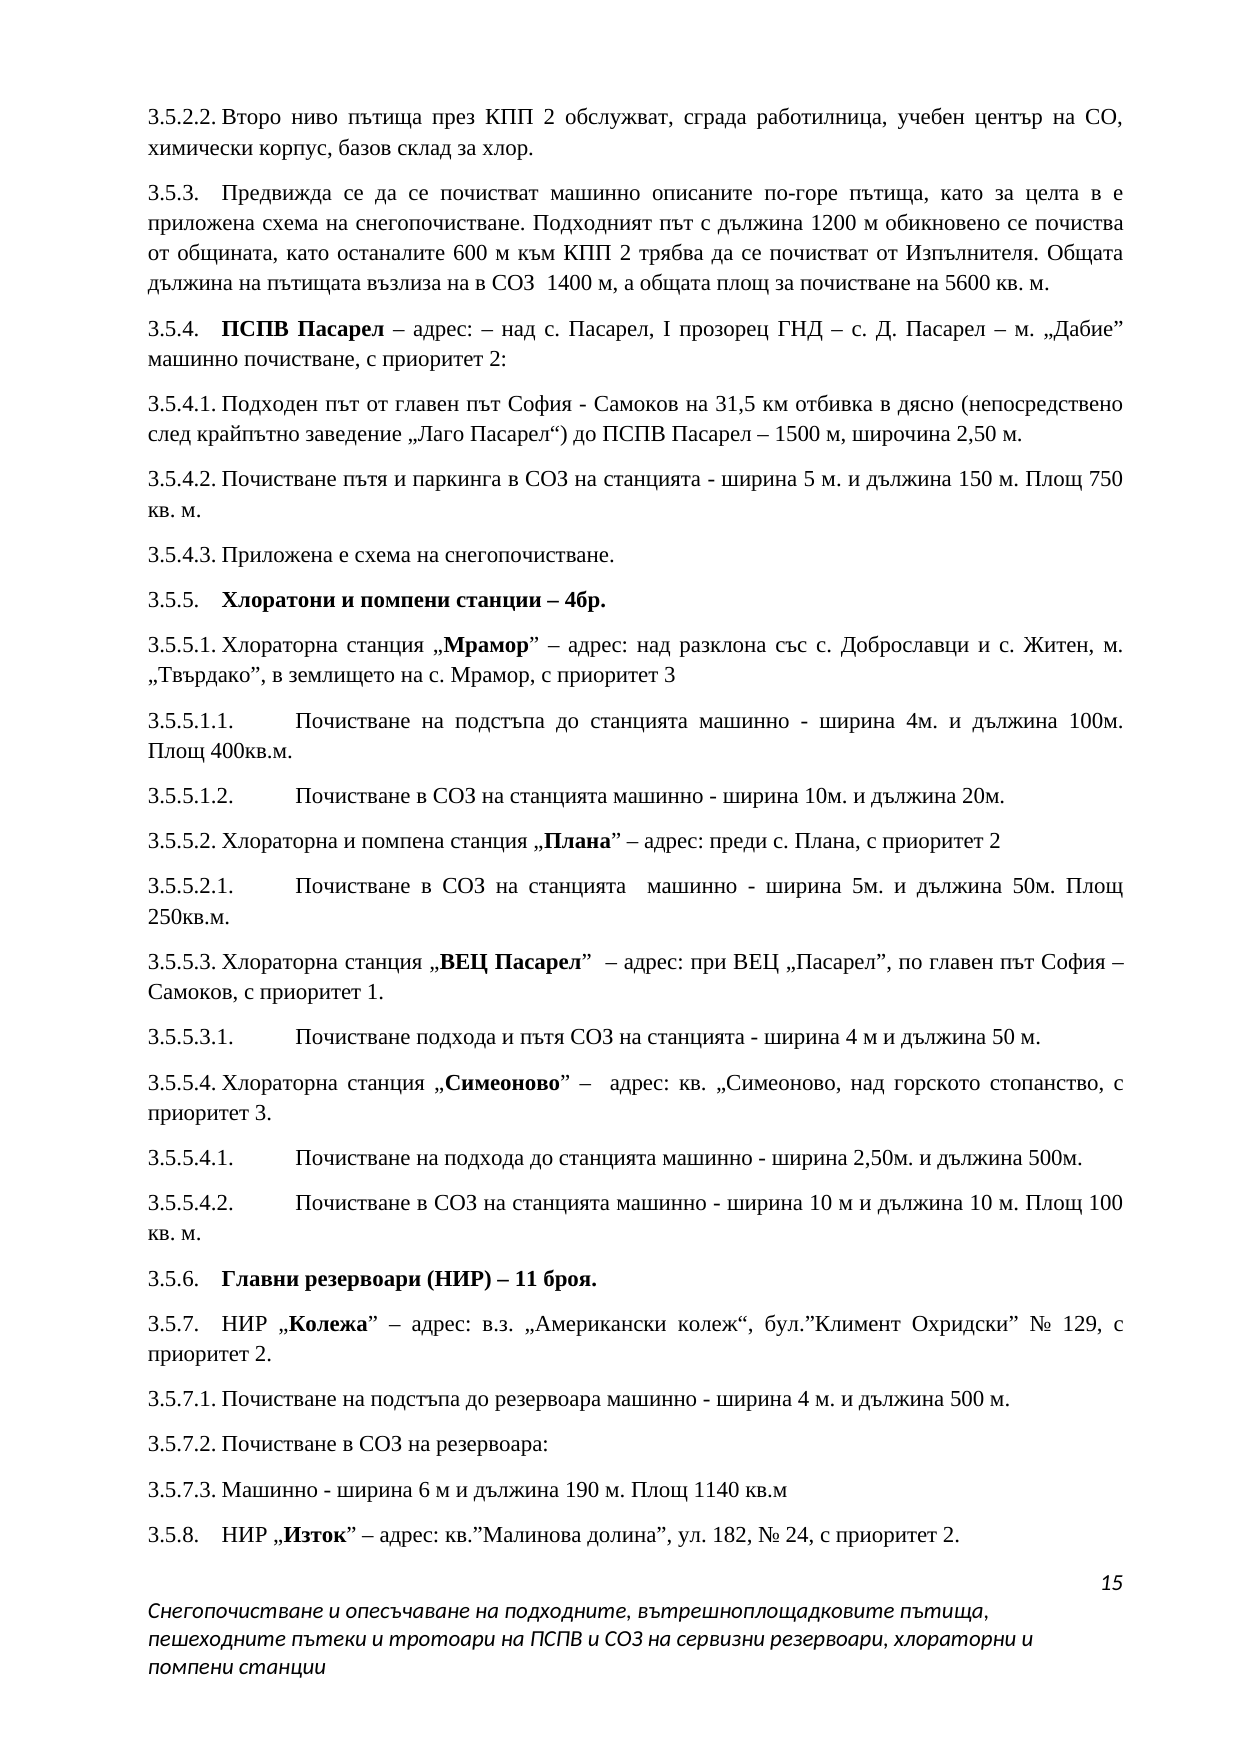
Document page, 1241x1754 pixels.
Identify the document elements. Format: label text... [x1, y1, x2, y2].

list Почистване в СОЗ на станцията машинно - ширина 10 м и дължина 10 м. Площ 100 кв. м. [148, 1189, 1125, 1246]
list Хлораторна станция „ВЕЦ Пасарел” – адрес: при ВЕЦ „Пасарел”, по главен път София – Самоков, с приоритет 1. [148, 948, 1125, 1004]
list Почистване подхода и пътя СОЗ на станцията - ширина 4 м и дължина 50 м. [148, 1023, 1125, 1050]
list Хлораторна и помпена станция „Плана” – адрес: преди с. Плана, с приоритет 2 [148, 827, 1125, 854]
list НИР „Колежа” – адрес: в.з. „Американски колеж“, бул.”Климент Охридски” № 129, с приоритет 2. [148, 1310, 1125, 1366]
list Почистване пътя и паркинга в СОЗ на станцията - ширина 5 м. и дължина 150 м. Площ 750 кв. м. [148, 465, 1125, 522]
list Почистване на подстъпа до резервоара машинно - ширина 4 м. и дължина 500 м. [148, 1385, 1125, 1412]
list Машинно - ширина 6 м и дължина 190 м. Площ 1140 кв.м [148, 1476, 1125, 1502]
list Почистване на подхода до станцията машинно - ширина 2,50м. и дължина 500м. [148, 1144, 1125, 1170]
list Почистване в СОЗ на резервоара: [148, 1430, 1125, 1457]
list ПСПВ Пасарел – адрес: – над с. Пасарел, І прозорец ГНД – с. Д. Пасарел – м. „Дабие” машинно почистване, с приоритет 2: [148, 314, 1125, 371]
list Главни резервоари (НИР) – 11 броя. [148, 1264, 1125, 1291]
list Приложена е схема на снегопочистване. [148, 541, 1125, 567]
list Почистване на подстъпа до станцията машинно - ширина 4м. и дължина 100м. Площ 400кв.м. [148, 707, 1125, 763]
list Подходен път от главен път София - Самоков на 31,5 км отбивка в дясно (непосредствено след крайпътно заведение „Лаго Пасарел“) до ПСПВ Пасарел – 1500 м, широчина 2,50 м. [148, 390, 1125, 447]
list Хлоратони и помпени станции – 4бр. [148, 586, 1125, 612]
list НИР „Изток” – адрес: кв.”Малинова долина”, ул. 182, № 24, с приоритет 2. [148, 1521, 1125, 1547]
list Второ ниво пътища през КПП 2 обслужват, сграда работилница, учебен център на СО, химически корпус, базов склад за хлор. [148, 103, 1125, 160]
list Почистване в СОЗ на станцията машинно - ширина 10м. и дължина 20м. [148, 782, 1125, 808]
list Предвижда се да се почистват машинно описаните по-горе пътища, като за целта в е приложена схема на снегопочистване. Подходният път с дължина 1200 м обикновено се почиства от общината, като останалите 600 м към КПП 2 трябва да се почистват от Изпълнителя. Общата дължина на пътищата възлиза на в СОЗ 1400 м, а общата площ за почистване на 5600 кв. м. [148, 179, 1125, 296]
list Хлораторна станция „Мрамор” – адрес: над разклона със с. Доброславци и с. Житен, м. „Твърдако”, в землището на с. Мрамор, с приоритет 3 [148, 631, 1125, 688]
list Хлораторна станция „Симеоново” – адрес: кв. „Симеоново, над горското стопанство, с приоритет 3. [148, 1068, 1125, 1125]
list Почистване в СОЗ на станцията машинно - ширина 5м. и дължина 50м. Площ 250кв.м. [148, 872, 1125, 929]
